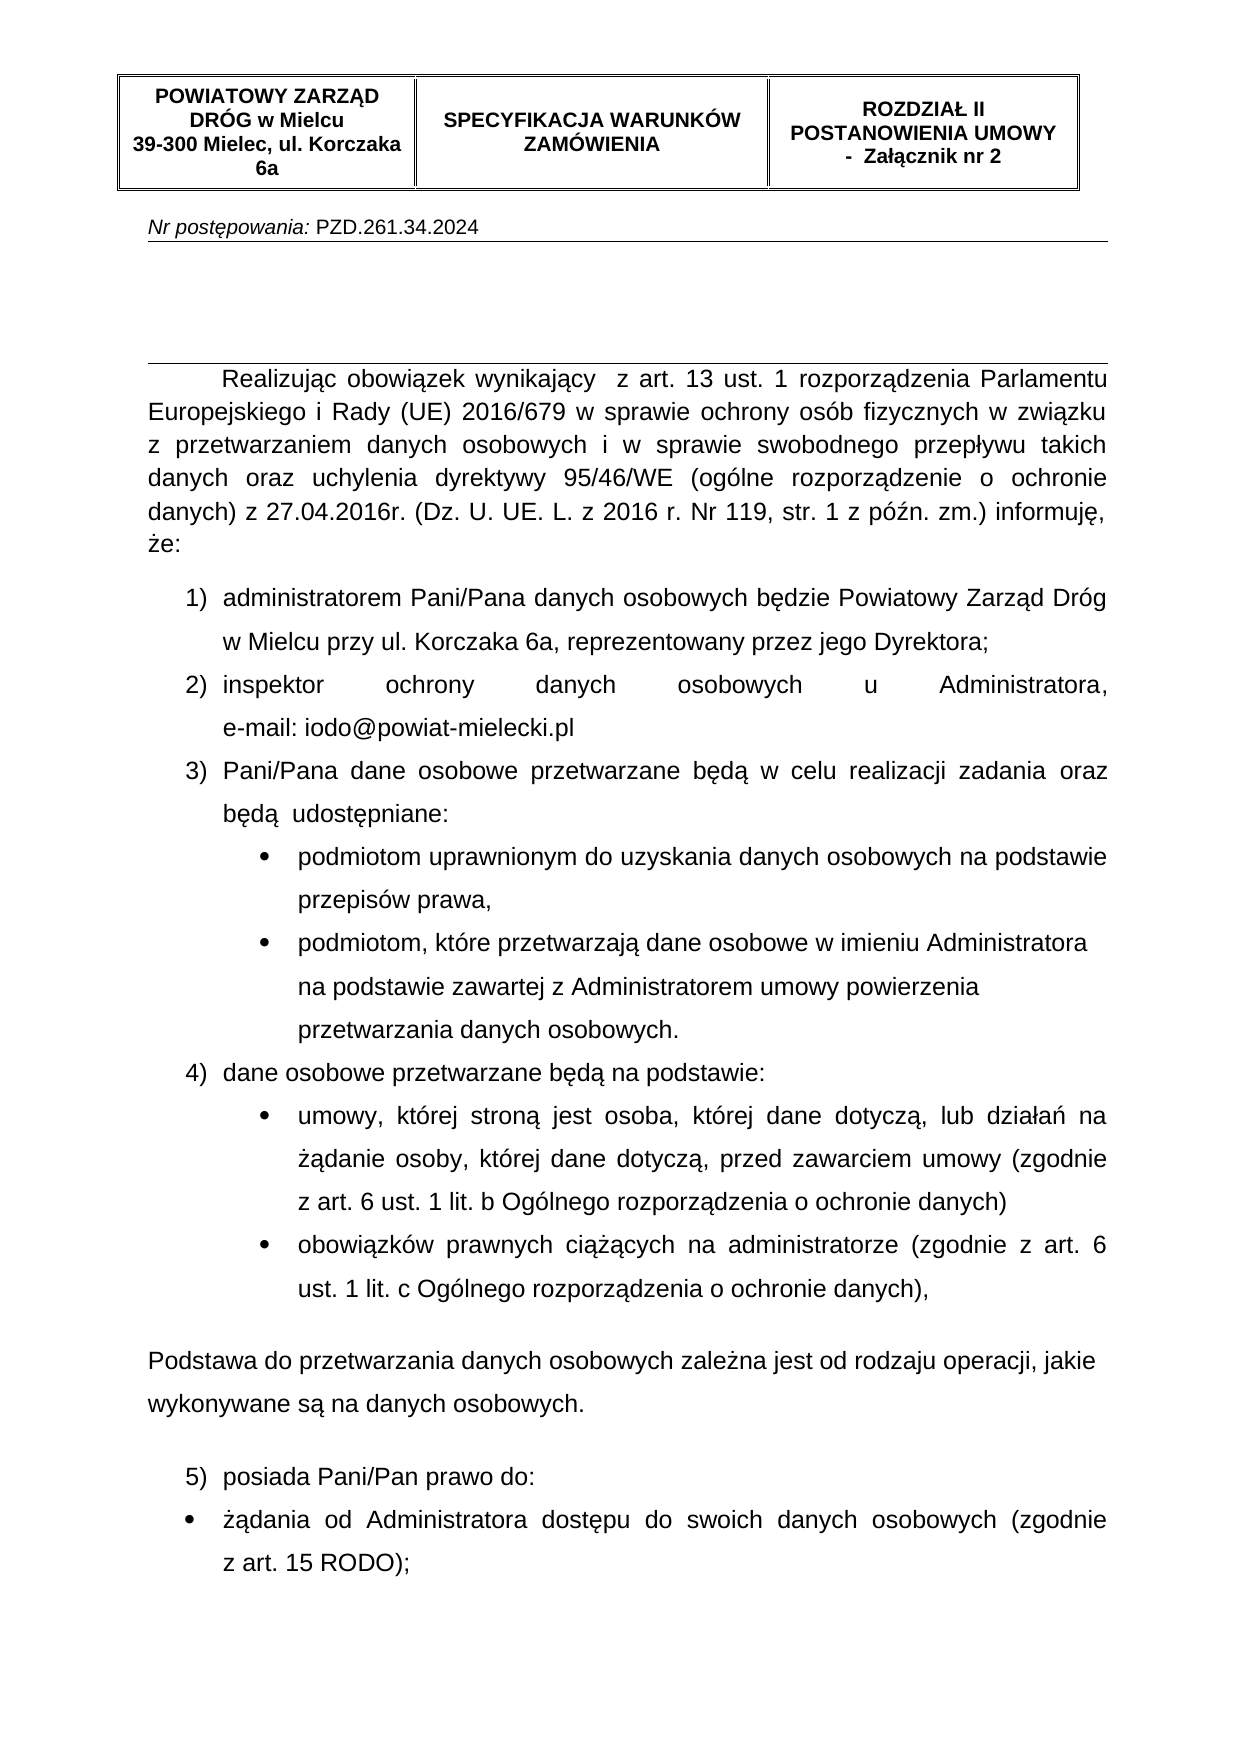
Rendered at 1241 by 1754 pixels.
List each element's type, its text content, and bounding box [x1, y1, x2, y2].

list żądania od Administratora dostępu do swoich danych osobowych (zgodnie z art. 15 RODO); [185, 1504, 1108, 1577]
list dane osobowe przetwarzane będą na podstawie: [185, 1058, 1108, 1087]
list podmiotom, które przetwarzają dane osobowe w imieniu Administratora na podstawie zawartej z Administratorem umowy powierzenia przetwarzania danych osobowych. [260, 928, 1108, 1043]
list umowy, której stroną jest osoba, której dane dotyczą, lub działań na żądanie osoby, której dane dotyczą, przed zawarciem umowy (zgodnie z art. 6 ust. 1 lit. b Ogólnego rozporządzenia o ochronie danych) [260, 1101, 1108, 1216]
list Pani/Pana dane osobowe przetwarzane będą w celu realizacji zadania oraz będą udostępniane: [185, 756, 1108, 828]
list inspektor ochrony danych osobowych u Administratora, e-mail: iodo@powiat-mielecki.pl [185, 669, 1108, 741]
text Realizując obowiązek wynikający z art. 13 ust. 1 rozporządzenia Parlamentu Europejskiego i Rady (UE) 2016/679 w sprawie ochrony osób fizycznych w związku z przetwarzaniem danych osobowych i w sprawie swobodnego przepływu takich danych oraz uchylenia dyrektywy 95/46/WE (ogólne rozporządzenie o ochronie danych) z 27.04.2016r. (Dz. U. UE. L. z 2016 r. Nr 119, str. 1 z późn. zm.) informuję, że: [148, 364, 1108, 558]
list obowiązków prawnych ciążących na administratorze (zgodnie z art. 6 ust. 1 lit. c Ogólnego rozporządzenia o ochronie danych), [260, 1231, 1108, 1302]
list administratorem Pani/Pana danych osobowych będzie Powiatowy Zarząd Dróg w Mielcu przy ul. Korczaka 6a, reprezentowany przez jego Dyrektora; [185, 583, 1108, 655]
list posiada Pani/Pan prawo do: [185, 1461, 1108, 1490]
text Podstawa do przetwarzania danych osobowych zależna jest od rodzaju operacji, jakie wykonywane są na danych osobowych. [148, 1346, 1108, 1418]
list podmiotom uprawnionym do uzyskania danych osobowych na podstawie przepisów prawa, [260, 842, 1108, 914]
